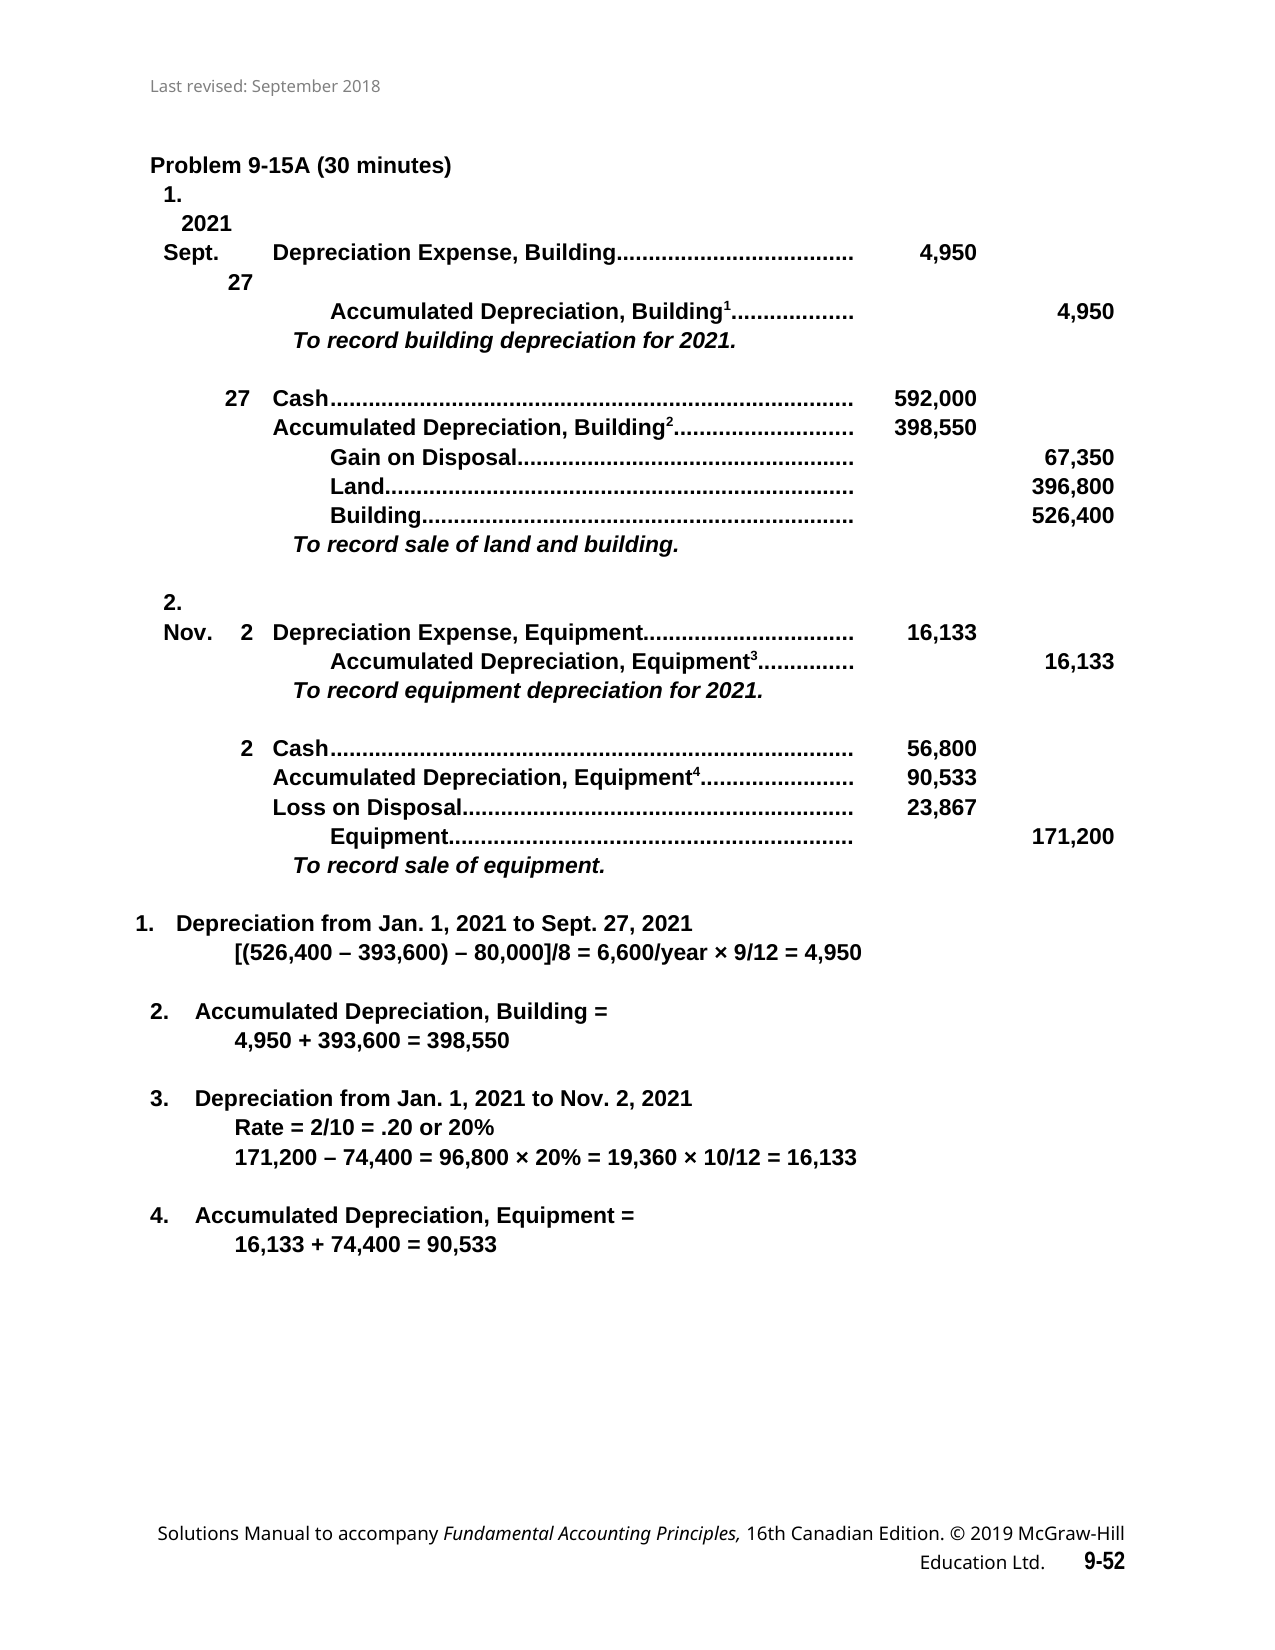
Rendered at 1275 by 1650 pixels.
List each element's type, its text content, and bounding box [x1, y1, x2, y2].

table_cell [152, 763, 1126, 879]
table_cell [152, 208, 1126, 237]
text 4. Accumulated Depreciation, Equipment = [150, 1200, 1125, 1229]
text [(526,400 – 393,600) – 80,000]/8 = 6,600/year × 9/12 = 4,950 [150, 937, 1125, 967]
text 3. Depreciation from Jan. 1, 2021 to Nov. 2, 2021 [150, 1083, 1125, 1112]
text 2. Accumulated Depreciation, Building = [150, 996, 1125, 1025]
text 16,133 + 74,400 = 90,533 [150, 1229, 1125, 1258]
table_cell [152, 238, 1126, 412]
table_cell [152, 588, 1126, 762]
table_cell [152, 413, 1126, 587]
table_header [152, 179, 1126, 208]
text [150, 150, 1125, 179]
text Rate = 2/10 = .20 or 20% [150, 1112, 1125, 1142]
text 171,200 – 74,400 = 96,800 × 20% = 19,360 × 10/12 = 16,133 [150, 1142, 1125, 1171]
text 4,950 + 393,600 = 398,550 [150, 1025, 1125, 1054]
list Depreciation from Jan. 1, 2021 to Sept. 27, 2021 [135, 908, 1125, 937]
